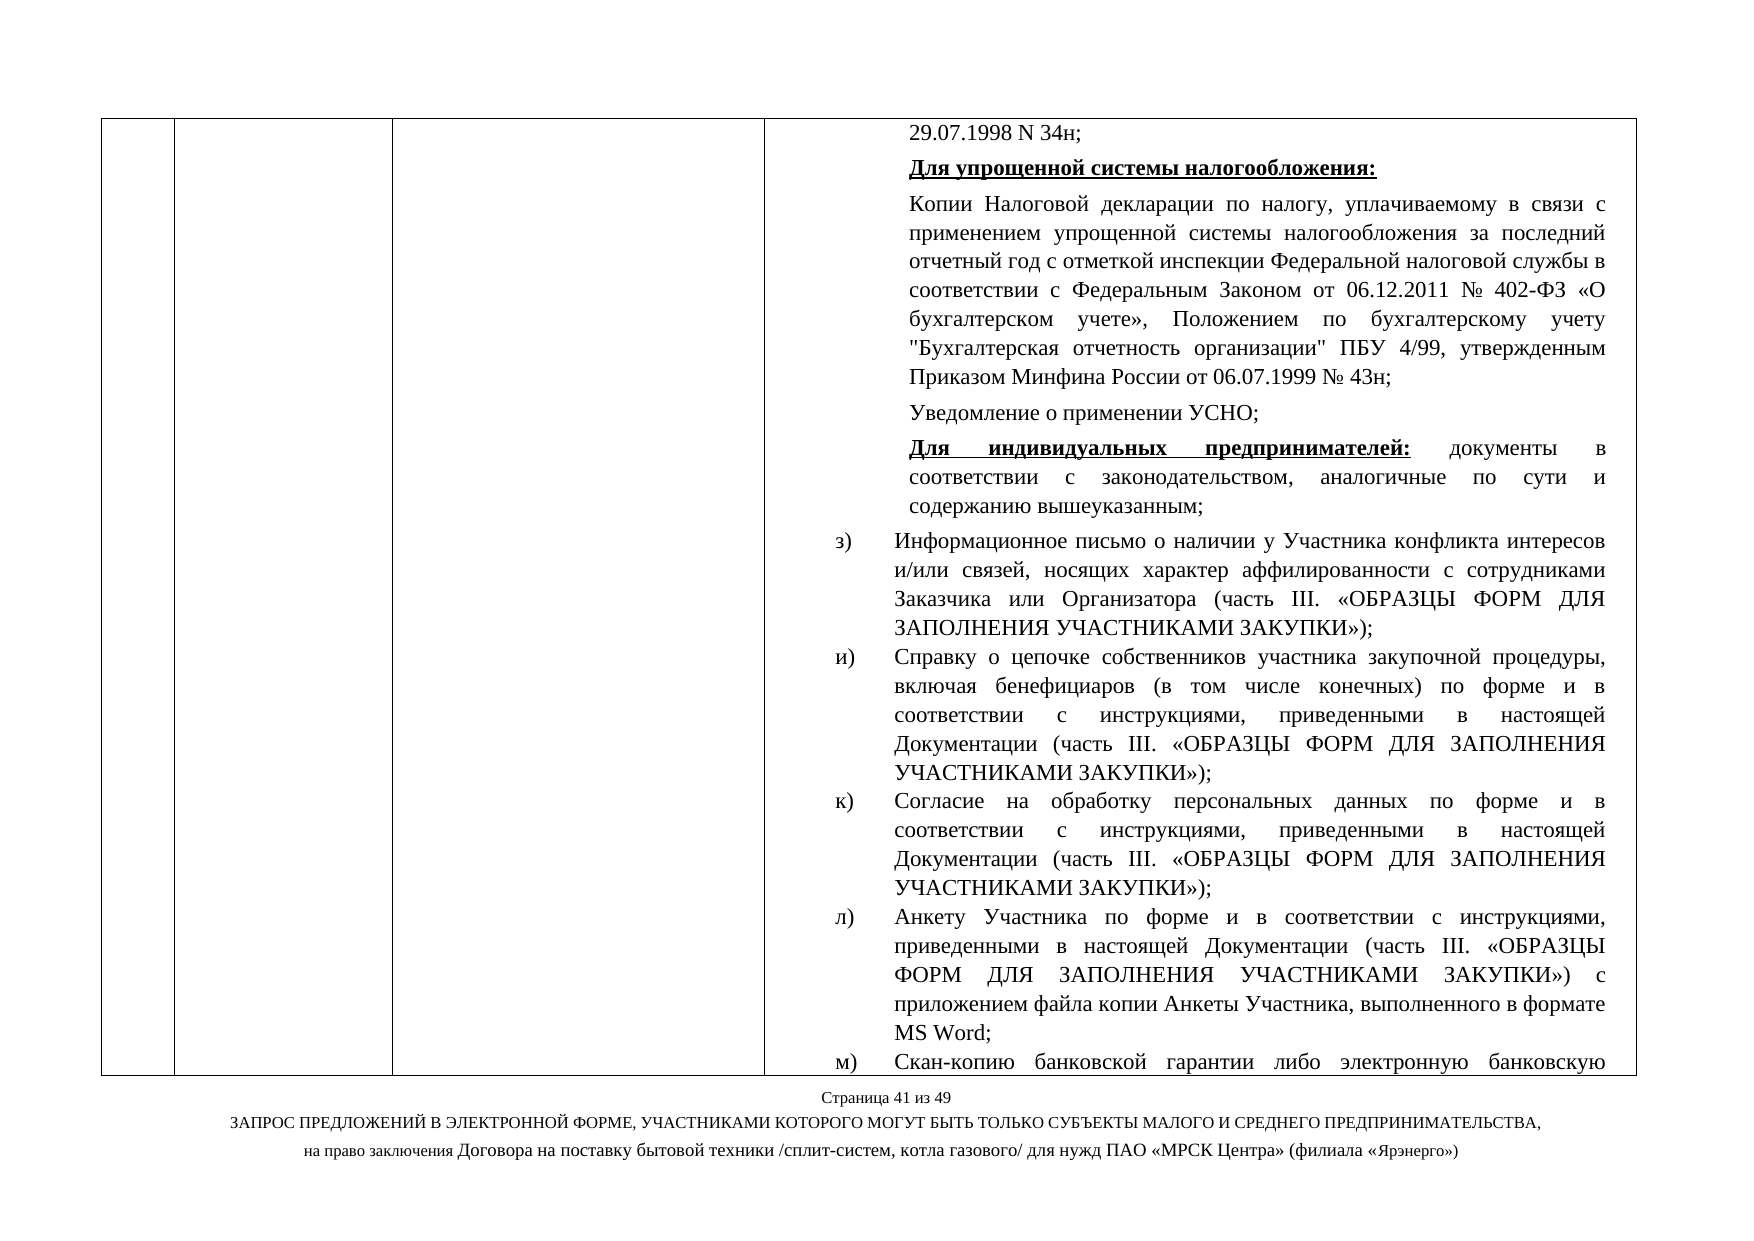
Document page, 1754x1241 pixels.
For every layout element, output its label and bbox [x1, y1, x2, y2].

table_cell [393, 119, 764, 1074]
table_cell [102, 119, 174, 1074]
table_cell [175, 119, 392, 1074]
table_cell [765, 119, 1636, 1074]
